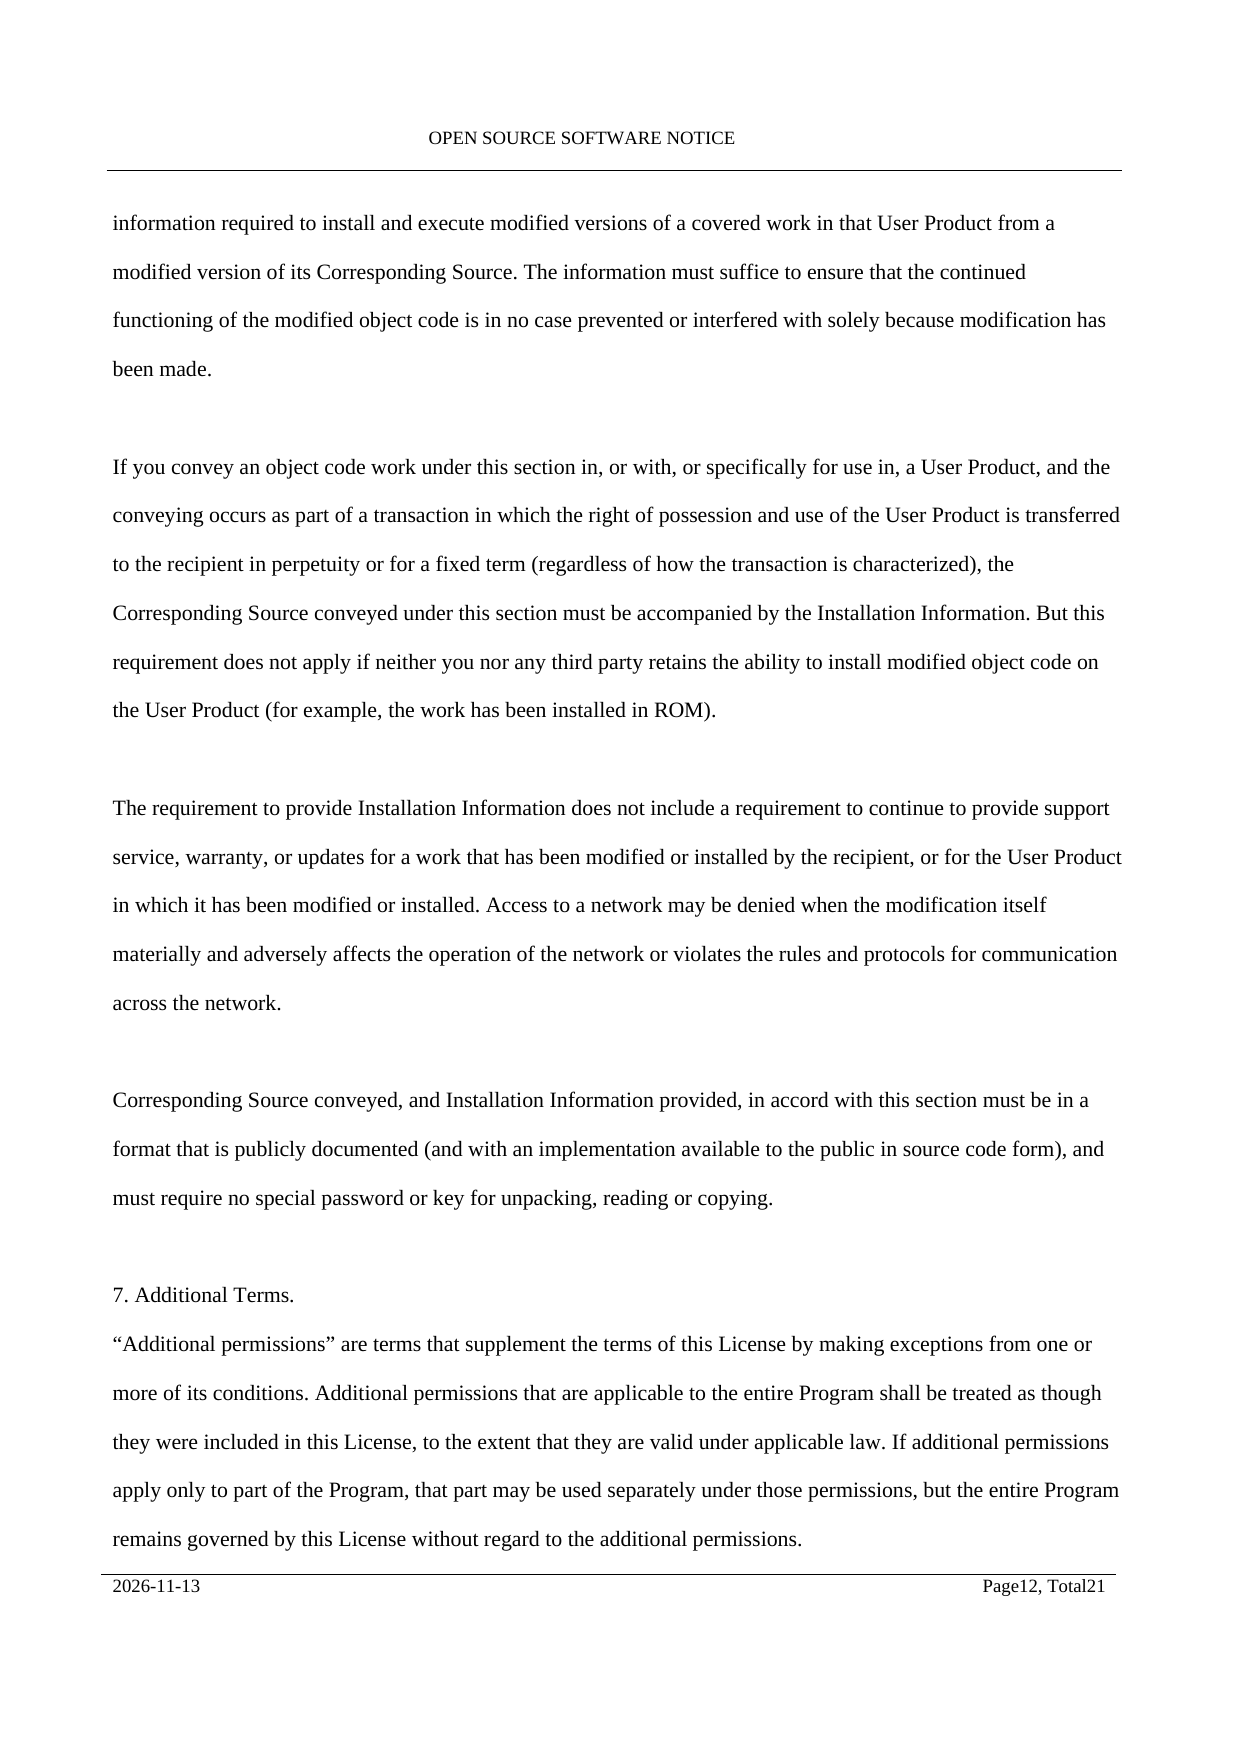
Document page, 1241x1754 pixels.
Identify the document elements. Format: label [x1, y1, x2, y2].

text [112, 206, 1128, 1555]
